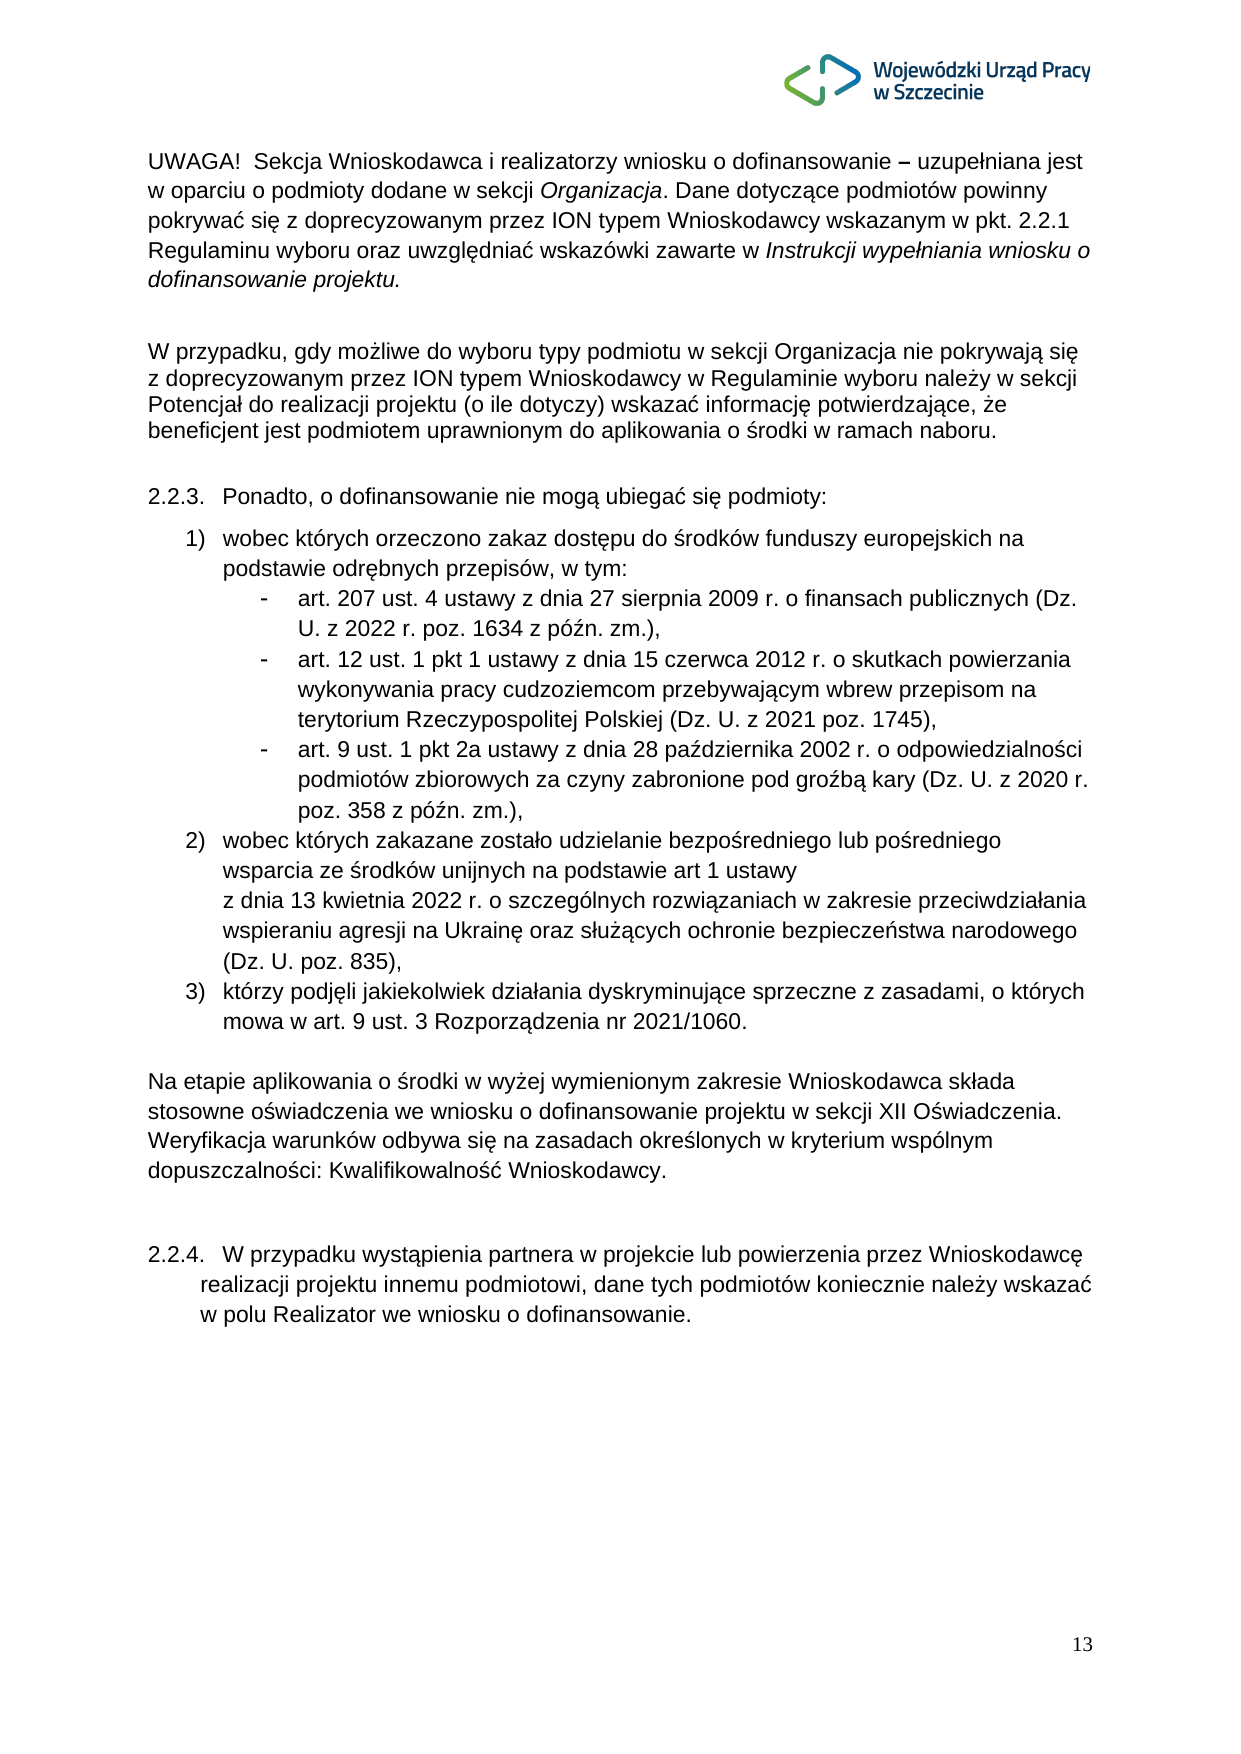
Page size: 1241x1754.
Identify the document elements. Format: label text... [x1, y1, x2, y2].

list wobec których zakazane zostało udzielanie bezpośredniego lub pośredniego wsparcia ze środków unijnych na podstawie art 1 ustawy z dnia 13 kwietnia 2022 r. o szczególnych rozwiązaniach w zakresie przeciwdziałania wspieraniu agresji na Ukrainę oraz służących ochronie bezpieczeństwa narodowego (Dz. U. poz. 835), [185, 827, 1092, 974]
list UWAGA! Sekcja Wnioskodawca i realizatorzy wniosku o dofinansowanie – uzupełniana jest w oparciu o podmioty dodane w sekcji Organizacja. Dane dotyczące podmiotów powinny pokrywać się z doprecyzowanym przez ION typem Wnioskodawcy wskazanym w pkt. 2.2.1 Regulaminu wyboru oraz uwzględniać wskazówki zawarte w Instrukcji wypełniania wniosku o dofinansowanie projektu. [148, 148, 1092, 293]
list art. 207 ust. 4 ustawy z dnia 27 sierpnia 2009 r. o finansach publicznych (Dz. U. z 2022 r. poz. 1634 z późn. zm.), [260, 585, 1092, 642]
list Ponadto, o dofinansowanie nie mogą ubiegać się podmioty: [148, 483, 1092, 509]
picture [784, 54, 1091, 106]
text W przypadku, gdy możliwe do wyboru typy podmiotu w sekcji Organizacja nie pokrywają się z doprecyzowanym przez ION typem Wnioskodawcy w Regulaminie wyboru należy w sekcji Potencjał do realizacji projektu (o ile dotyczy) wskazać informację potwierdzające, że beneficjent jest podmiotem uprawnionym do aplikowania o środki w ramach naboru. [148, 338, 1092, 444]
list W przypadku wystąpienia partnera w projekcie lub powierzenia przez Wnioskodawcę realizacji projektu innemu podmiotowi, dane tych podmiotów koniecznie należy wskazać w polu Realizator we wniosku o dofinansowanie. [148, 1241, 1092, 1327]
list którzy podjęli jakiekolwiek działania dyskryminujące sprzeczne z zasadami, o których mowa w art. 9 ust. 3 Rozporządzenia nr 2021/1060. [185, 978, 1092, 1034]
list Na etapie aplikowania o środki w wyżej wymienionym zakresie Wnioskodawca składa stosowne oświadczenia we wniosku o dofinansowanie projektu w sekcji XII Oświadczenia. Weryfikacja warunków odbywa się na zasadach określonych w kryterium wspólnym dopuszczalności: Kwalifikowalność Wnioskodawcy. [148, 1068, 1092, 1183]
list wobec których orzeczono zakaz dostępu do środków funduszy europejskich na podstawie odrębnych przepisów, w tym: [185, 525, 1092, 581]
list art. 9 ust. 1 pkt 2a ustawy z dnia 28 października 2002 r. o odpowiedzialności podmiotów zbiorowych za czyny zabronione pod groźbą kary (Dz. U. z 2020 r. poz. 358 z późn. zm.), [260, 736, 1092, 823]
list art. 12 ust. 1 pkt 1 ustawy z dnia 15 czerwca 2012 r. o skutkach powierzania wykonywania pracy cudzoziemcom przebywającym wbrew przepisom na terytorium Rzeczypospolitej Polskiej (Dz. U. z 2021 poz. 1745), [260, 646, 1092, 732]
